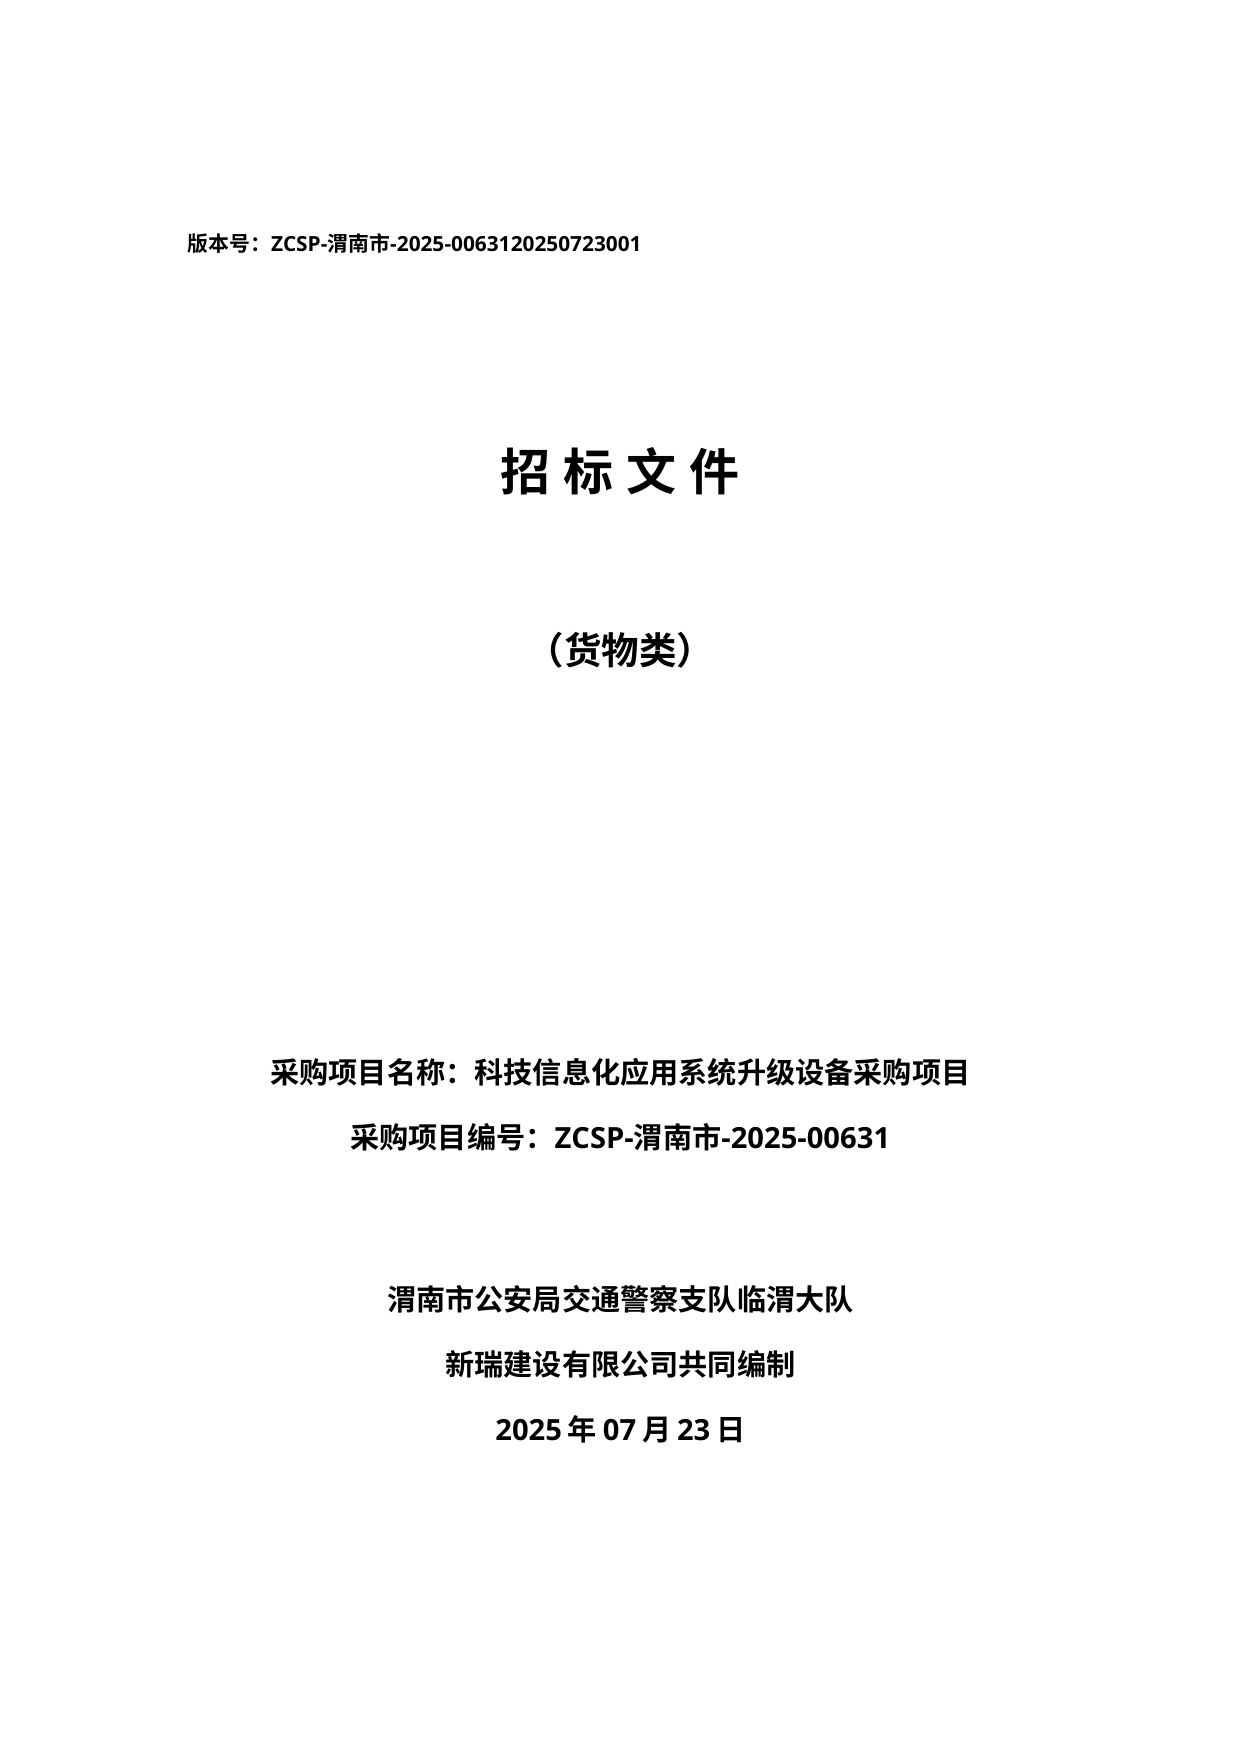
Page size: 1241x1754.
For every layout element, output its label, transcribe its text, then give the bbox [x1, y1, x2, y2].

text 采购项目编号：ZCSP-渭南市-2025-00631 [187, 1104, 1053, 1267]
text 2025年07月23日 [187, 1397, 1053, 1462]
text 版本号：ZCSP-渭南市-2025-0063120250723001 [187, 227, 1053, 422]
text 招 标 文 件 [187, 422, 1053, 617]
text 渭南市公安局交通警察支队临渭大队 [187, 1267, 1053, 1332]
text 采购项目名称：科技信息化应用系统升级设备采购项目 [187, 1039, 1053, 1104]
text 新瑞建设有限公司共同编制 [187, 1332, 1053, 1397]
text （货物类） [187, 617, 1053, 1039]
